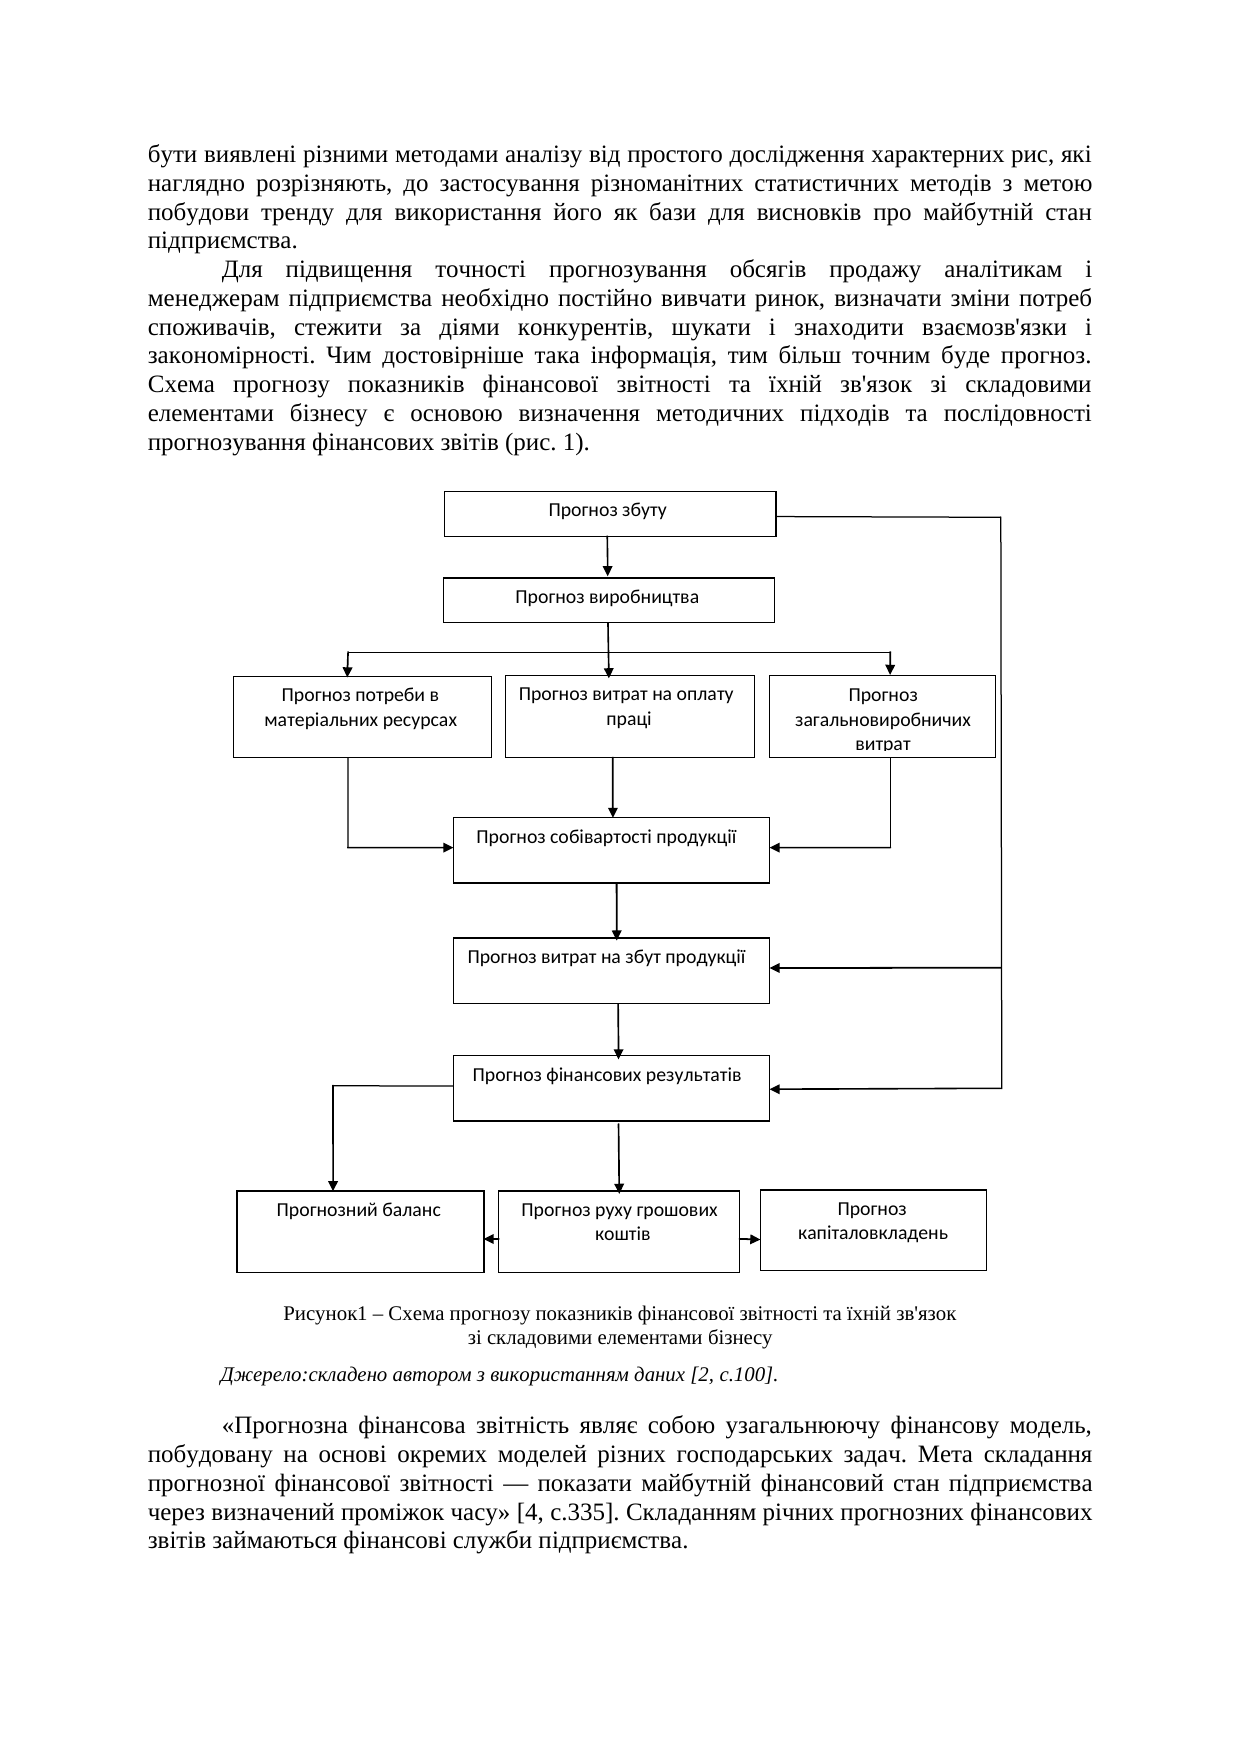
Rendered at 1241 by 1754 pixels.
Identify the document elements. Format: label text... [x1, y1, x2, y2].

text «Прогнозна фінансова звітність являє собою узагальнюючу фінансову модель, побудовану на основі окремих моделей різних господарських задач. Мета складання прогнозної фінансової звітності — показати майбутній фінансовий стан підприємства через визначений проміжок часу» [4, с.335]. Складанням річних прогнозних фінансових звітів займаються фінансові служби підприємства. [148, 1411, 1093, 1554]
text бути виявлені різними методами аналізу від простого дослідження характерних рис, які наглядно розрізняють, до застосування різноманітних статистичних методів з метою побудови тренду для використання його як бази для висновків про майбутній стан підприємства. [148, 139, 1093, 254]
text Для підвищення точності прогнозування обсягів продажу аналітикам і менеджерам підприємства необхідно постійно вивчати ринок, визначати зміни потреб споживачів, стежити за діями конкурентів, шукати і знаходити взаємозв'язки і закономірності. Чим достовірніше така інформація, тим більш точним буде прогноз. Схема прогнозу показників фінансової звітності та їхній зв'язок зі складовими елементами бізнесу є основою визначення методичних підходів та послідовності прогнозування фінансових звітів (рис. 1). [148, 254, 1093, 455]
text Джерело:складено автором з використанням даних [2, с.100]. [220, 1361, 1123, 1386]
text Рисунок1 – Схема прогнозу показників фінансової звітності та їхній зв'язок зі складовими елементами бізнесу [283, 1301, 958, 1349]
